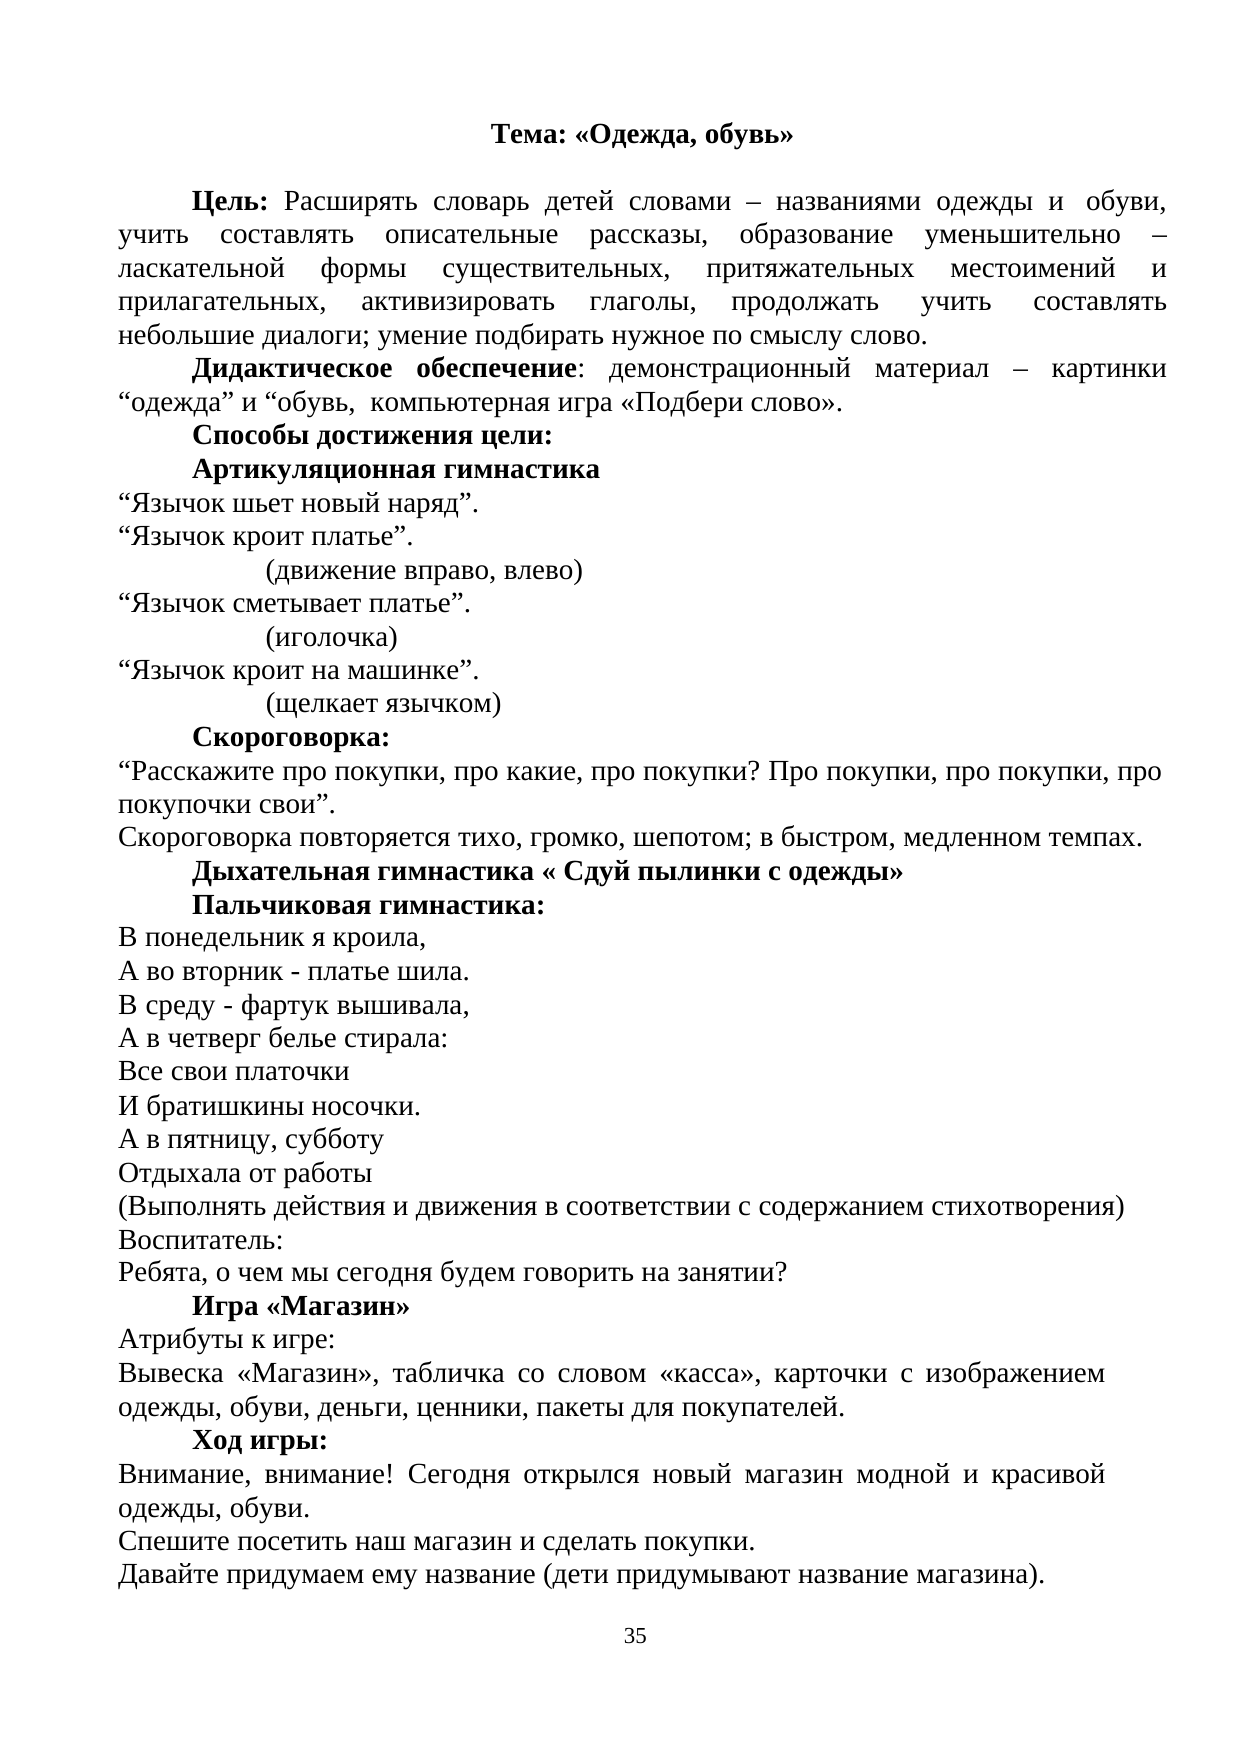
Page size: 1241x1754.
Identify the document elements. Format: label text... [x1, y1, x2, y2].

subtitle Игра «Магазин» [192, 1289, 1178, 1322]
text И братишкины носочки. А в пятницу, субботу Отдыхала от работы [118, 1088, 423, 1188]
text Скороговорка повторяется тихо, громко, шепотом; в быстром, медленном темпах. [118, 820, 1178, 853]
text В понедельник я кроила, [118, 920, 1178, 953]
text (движение вправо, влево) “Язычок сметывает платье”. [118, 552, 585, 619]
text Артикуляционная гимнастика [192, 451, 1178, 485]
text “Язычок шьет новый наряд”. “Язычок кроит платье”. [118, 485, 479, 552]
subtitle Дыхательная гимнастика « Сдуй пылинки с одежды» Пальчиковая гимнастика: [192, 853, 906, 920]
text (щелкает язычком) [266, 686, 1178, 719]
text Давайте придумаем ему название (дети придумывают название магазина). [118, 1557, 1178, 1590]
subtitle Ход игры: [192, 1423, 1178, 1456]
text Атрибуты к игре: [118, 1322, 1178, 1355]
text Внимание, внимание! Сегодня открылся новый магазин модной и красивой одежды, обуви. [118, 1456, 1178, 1523]
text Ребята, о чем мы сегодня будем говорить на занятии? [118, 1255, 1178, 1288]
text (Выполнять действия и движения в соответствии с содержанием стихотворения) Воспитатель: [118, 1188, 1127, 1255]
subtitle Скороговорка: [192, 720, 1178, 753]
subtitle Тема: «Одежда, обувь» [116, 116, 1168, 149]
text А во вторник - платье шила. В среду - фартук вышивала, А в четверг белье стирала: [118, 953, 470, 1054]
text Спешите посетить наш магазин и сделать покупки. [118, 1523, 1178, 1557]
text (иголочка) “Язычок кроит на машинке”. [118, 619, 480, 686]
text Вывеска «Магазин», табличка со словом «касса», карточки с изображением одежды, обуви, деньги, ценники, пакеты для покупателей. [118, 1355, 1178, 1422]
text Цель: Расширять словарь детей словами – названиями одежды и обуви, учить составлять описательные рассказы, образование уменьшительно – ласкательной формы существительных, притяжательных местоимений и прилагательных, активизировать глаголы, продолжать учить составлять небольшие диалоги; умение подбирать нужное по смыслу слово. [118, 183, 1167, 350]
text “Расскажите про покупки, про какие, про покупки? Про покупки, про покупки, про покупочки свои”. [118, 753, 1178, 820]
text Дидактическое обеспечение: демонстрационный материал – картинки “одежда” и “обувь, компьютерная игра «Подбери слово». [118, 350, 1167, 417]
text Все свои платочки [118, 1054, 1178, 1088]
subtitle Способы достижения цели: [192, 418, 1178, 451]
